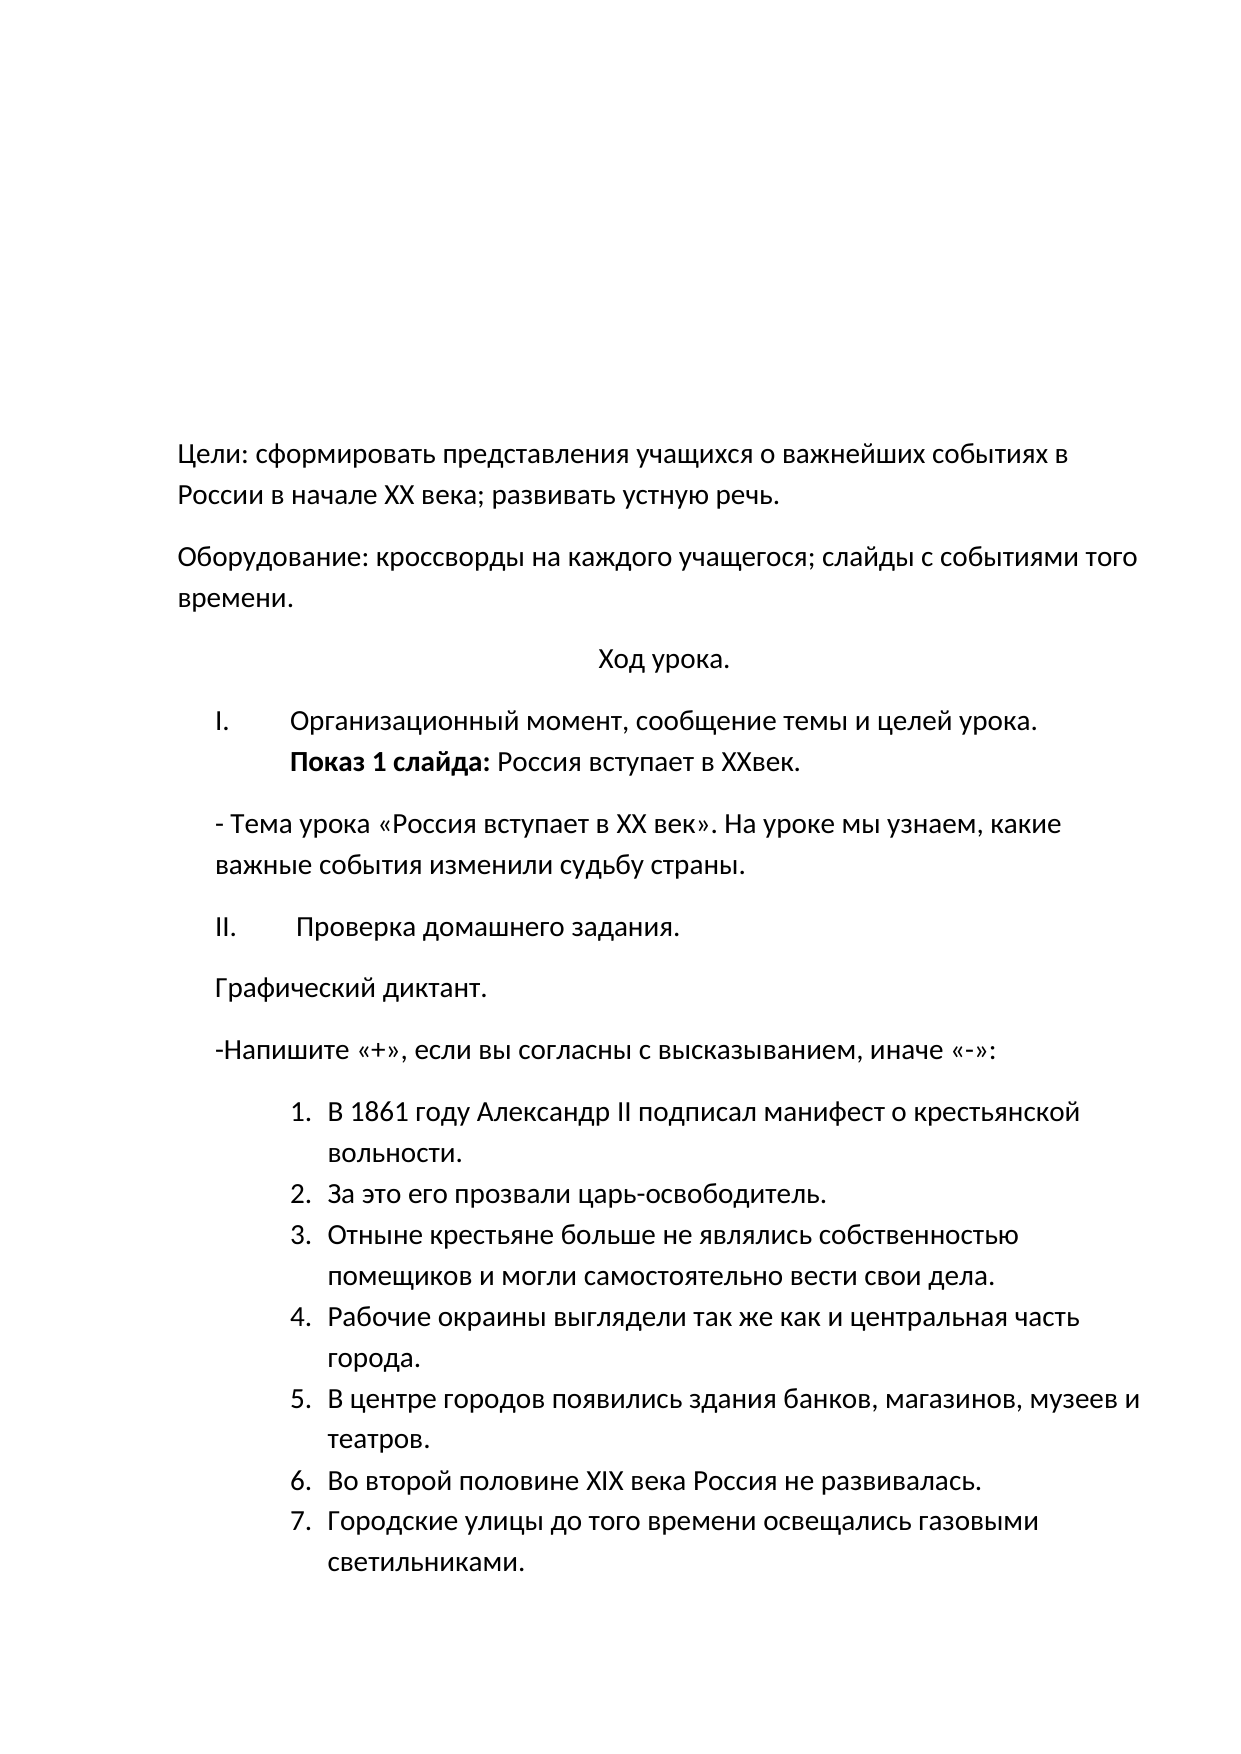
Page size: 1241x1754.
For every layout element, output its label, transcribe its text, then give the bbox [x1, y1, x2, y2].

list Во второй половине XIX века Россия не развивалась. [290, 1462, 1152, 1497]
list В 1861 году Александр II подписал манифест о крестьянской вольности. [290, 1093, 1152, 1170]
text Графический диктант. [215, 969, 1152, 1005]
list В центре городов появились здания банков, магазинов, музеев и театров. [290, 1380, 1152, 1456]
list Показ 1 слайда: Россия вступает в XXвек. [290, 743, 1152, 779]
list Рабочие окраины выглядели так же как и центральная часть города. [290, 1298, 1152, 1374]
list За это его прозвали царь-освободитель. [290, 1175, 1152, 1211]
text - Тема урока «Россия вступает в XX век». На уроке мы узнаем, какие важные события изменили судьбу страны. [215, 805, 1152, 882]
text II. Проверка домашнего задания. [215, 908, 1152, 943]
list Отныне крестьяне больше не являлись собственностью помещиков и могли самостоятельно вести свои дела. [290, 1216, 1152, 1292]
text Ход урока. [177, 641, 1152, 676]
text Цели: сформировать представления учащихся о важнейших событиях в России в начале XX века; развивать устную речь. [177, 435, 1152, 512]
list Организационный момент, сообщение темы и целей урока. [215, 702, 1152, 738]
text Оборудование: кроссворды на каждого учащегося; слайды с событиями того времени. [177, 538, 1152, 614]
text -Напишите «+», если вы согласны с высказыванием, иначе «-»: [215, 1031, 1152, 1067]
list Городские улицы до того времени освещались газовыми светильниками. [290, 1502, 1152, 1579]
